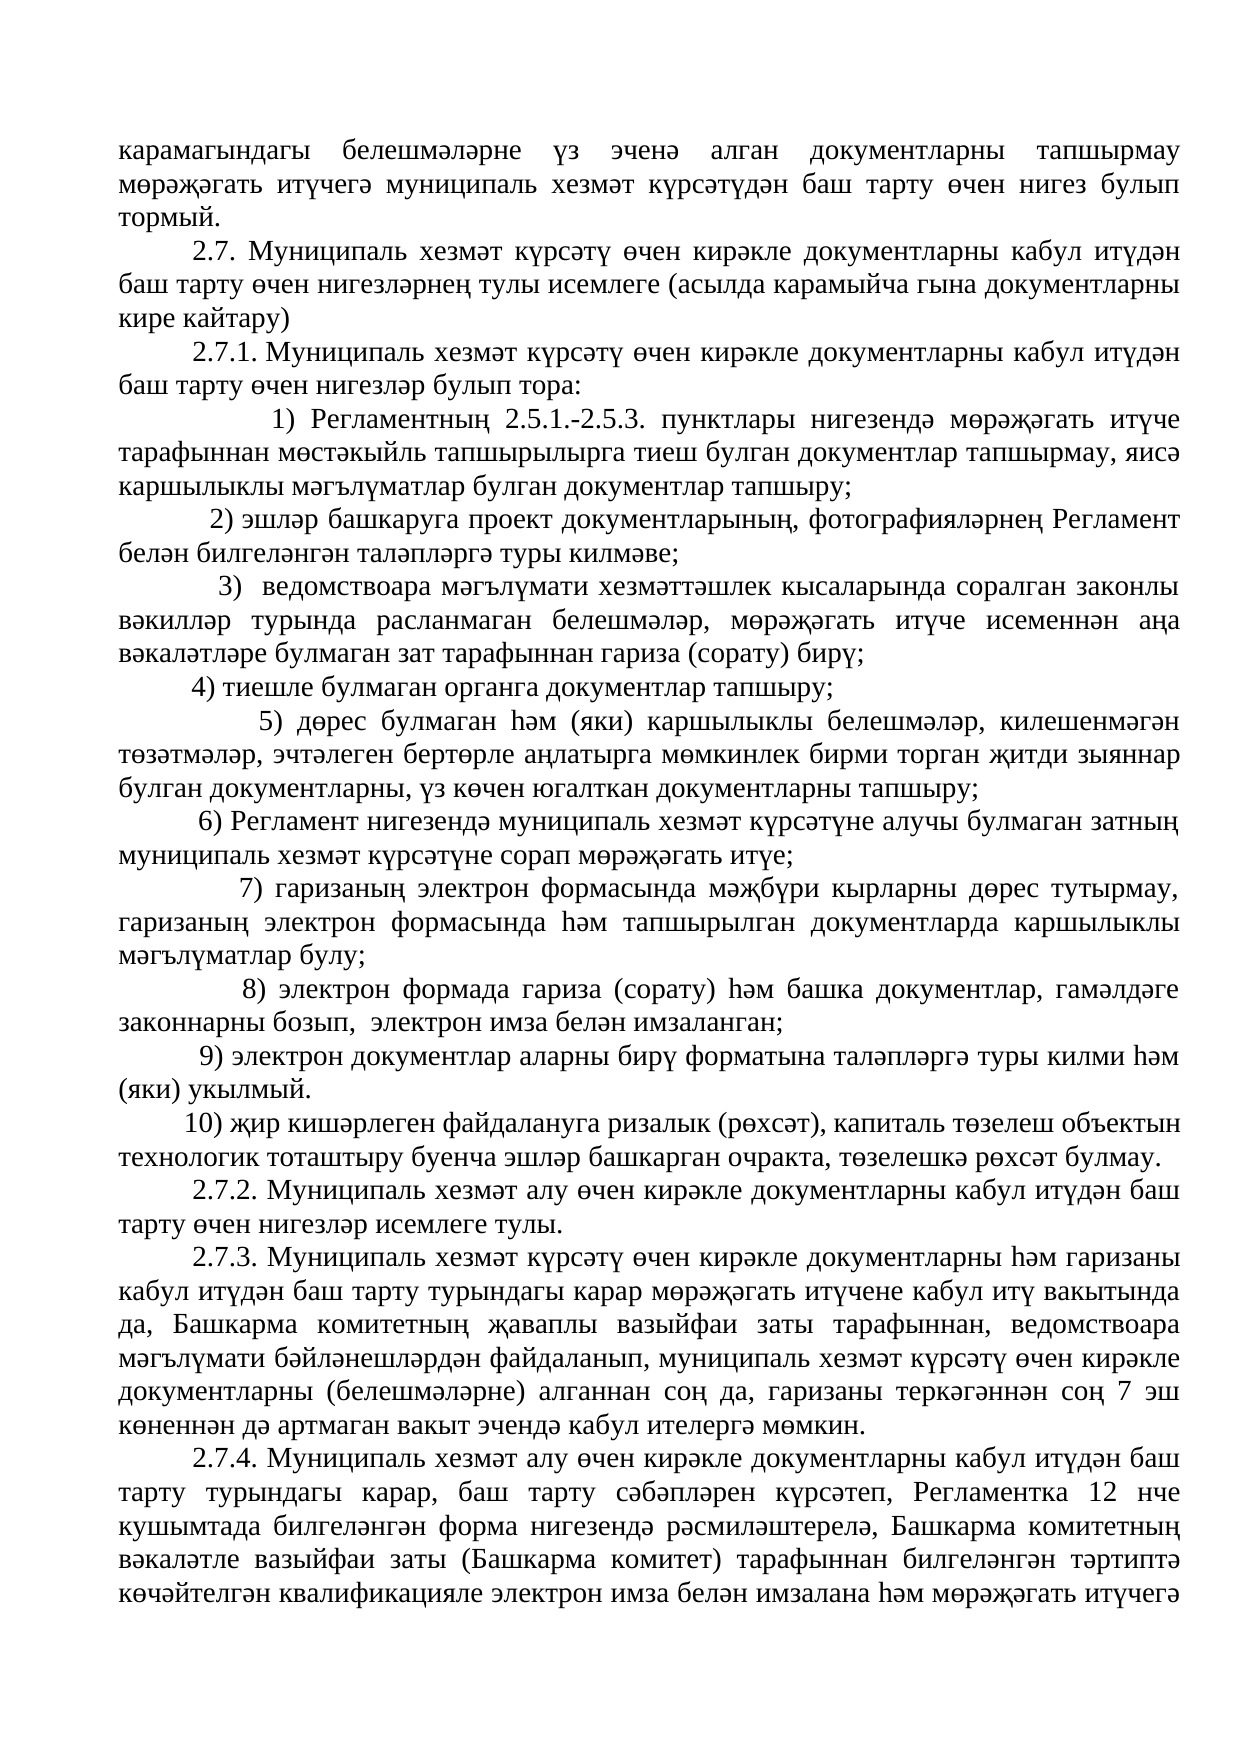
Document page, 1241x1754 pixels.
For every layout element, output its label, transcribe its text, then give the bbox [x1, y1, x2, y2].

text 1) Регламентның 2.5.1.-2.5.3. пунктлары нигезендә мөрәҗәгать итүче тарафыннан мөстәкыйль тапшырылырга тиеш булган документлар тапшырмау, яисә каршылыклы мәгълүматлар булган документлар тапшыру; [118, 401, 1181, 501]
text 9) электрон документлар аларны бирү форматына таләпләргә туры килми һәм (яки) укылмый. [118, 1038, 1181, 1105]
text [118, 1441, 1181, 1608]
text 6) Регламент нигезендә муниципаль хезмәт күрсәтүне алучы булмаган затның муниципаль хезмәт күрсәтүне сорап мөрәҗәгать итүе; [118, 803, 1181, 870]
text 4) тиешле булмаган органга документлар тапшыру; [118, 669, 1181, 703]
text 3) ведомствоара мәгълүмати хезмәттәшлек кысаларында соралган законлы вәкилләр турында расланмаган белешмәләр, мөрәҗәгать итүче исеменнән аңа вәкаләтләре булмаган зат тарафыннан гариза (сорату) бирү; [118, 568, 1181, 669]
text 7) гаризаның электрон формасында мәҗбүри кырларны дөрес тутырмау, гаризаның электрон формасында һәм тапшырылган документларда каршылыклы мәгълүматлар булу; [118, 870, 1181, 971]
text 2.7. Муниципаль хезмәт күрсәтү өчен кирәкле документларны кабул итүдән баш тарту өчен нигезләрнең тулы исемлеге (асылда карамыйча гына документларны кире кайтару) [118, 233, 1181, 334]
text 5) дөрес булмаган һәм (яки) каршылыклы белешмәләр, килешенмәгән төзәтмәләр, эчтәлеген бертөрле аңлатырга мөмкинлек бирми торган җитди зыяннар булган документларны, үз көчен югалткан документларны тапшыру; [118, 703, 1181, 803]
text 2.7.1. Муниципаль хезмәт күрсәтү өчен кирәкле документларны кабул итүдән баш тарту өчен нигезләр булып тора: [118, 334, 1181, 401]
text 2.7.3. Муниципаль хезмәт күрсәтү өчен кирәкле документларны һәм гаризаны кабул итүдән баш тарту турындагы карар мөрәҗәгать итүчене кабул итү вакытында да, Башкарма комитетның җаваплы вазыйфаи заты тарафыннан, ведомствоара мәгълүмати бәйләнешләрдән файдаланып, муниципаль хезмәт күрсәтү өчен кирәкле документларны (белешмәләрне) алганнан соң да, гаризаны теркәгәннән соң 7 эш көненнән дә артмаган вакыт эчендә кабул ителергә мөмкин. [118, 1239, 1181, 1441]
text 10) җир кишәрлеген файдалануга ризалык (рөхсәт), капиталь төзелеш объектын технологик тоташтыру буенча эшләр башкарган очракта, төзелешкә рөхсәт булмау. [118, 1105, 1181, 1172]
text 2.7.2. Муниципаль хезмәт алу өчен кирәкле документларны кабул итүдән баш тарту өчен нигезләр исемлеге тулы. [118, 1172, 1181, 1239]
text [118, 132, 1181, 233]
text 2) эшләр башкаруга проект документларының, фотографияләрнең Регламент белән билгеләнгән таләпләргә туры килмәве; [118, 501, 1181, 568]
text 8) электрон формада гариза (сорату) һәм башка документлар, гамәлдәге законнарны бозып, электрон имза белән имзаланган; [118, 971, 1181, 1038]
